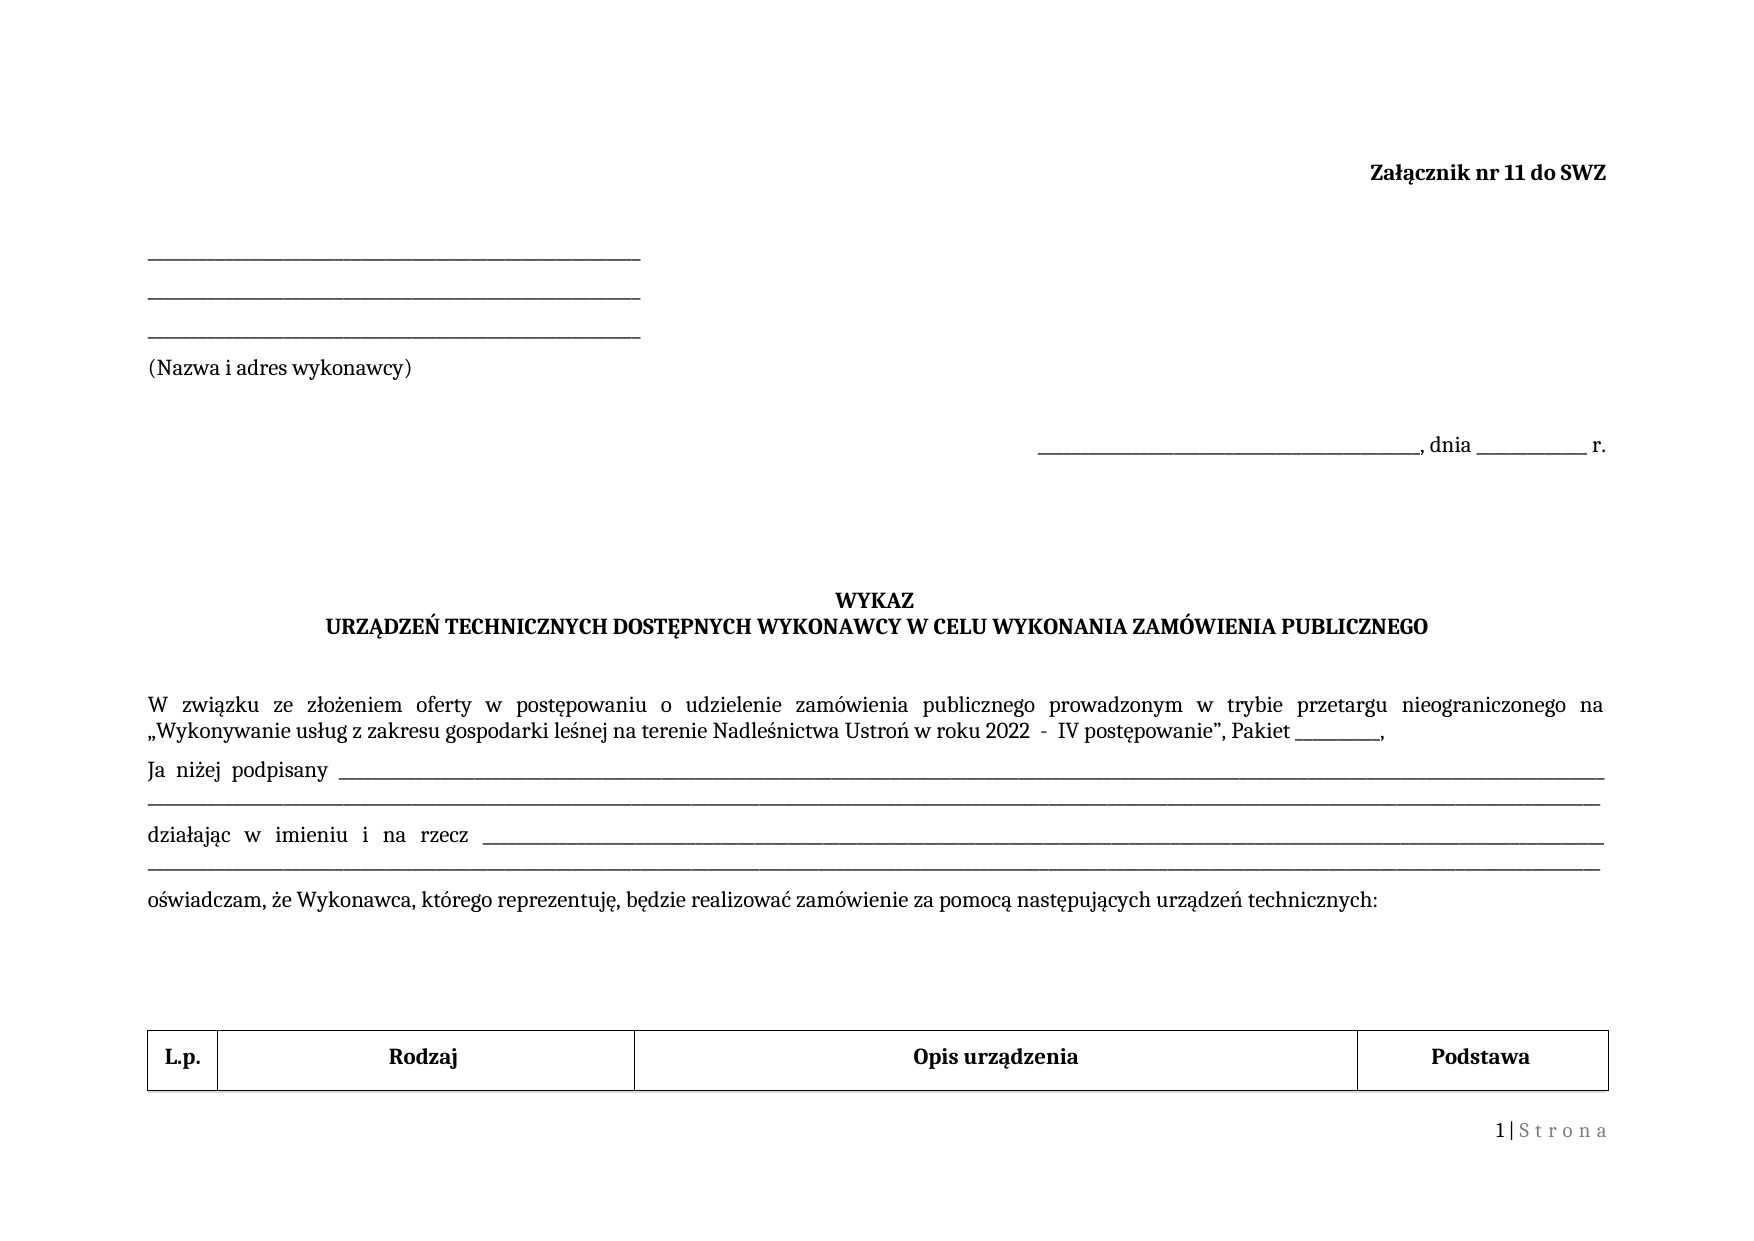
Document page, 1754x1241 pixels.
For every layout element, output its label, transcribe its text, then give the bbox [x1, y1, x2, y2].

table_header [1358, 1031, 1608, 1090]
text _____________________________________________, dnia _____________ r. [148, 432, 1606, 458]
text (Nazwa i adres wykonawcy) [148, 354, 1606, 381]
table_header L.p. [148, 1031, 217, 1090]
text oświadczam, że Wykonawca, którego reprezentuję, będzie realizować zamówienie za pomocą następujących urządzeń technicznych: [148, 887, 1606, 913]
text WYKAZ URZĄDZEŃ TECHNICZNYCH DOSTĘPNYCH WYKONAWCY W CELU WYKONANIA ZAMÓWIENIA PUBLICZNEGO [148, 587, 1606, 640]
table_header Rodzaj urządzenia [218, 1031, 634, 1090]
text W związku ze złożeniem oferty w postępowaniu o udzielenie zamówienia publicznego prowadzonym w trybie przetargu nieograniczonego na „Wykonywanie usług z zakresu gospodarki leśnej na terenie Nadleśnictwa Ustroń w roku 2022 - IV postępowanie”, Pakiet __________, [148, 692, 1606, 744]
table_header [635, 1031, 1357, 1090]
text __________________________________________________________ [148, 316, 1606, 342]
text __________________________________________________________ [148, 277, 1606, 303]
text Załącznik nr 11 do SWZ [148, 160, 1606, 186]
text działając w imieniu i na rzecz ____________________________________________________________________________________________________________________________________ ___________________________________________________________________________________________________________________________________________________________________________ [148, 822, 1606, 875]
text __________________________________________________________ [148, 238, 1606, 264]
text Ja niżej podpisany _____________________________________________________________________________________________________________________________________________________ ___________________________________________________________________________________________________________________________________________________________________________ [148, 757, 1606, 809]
